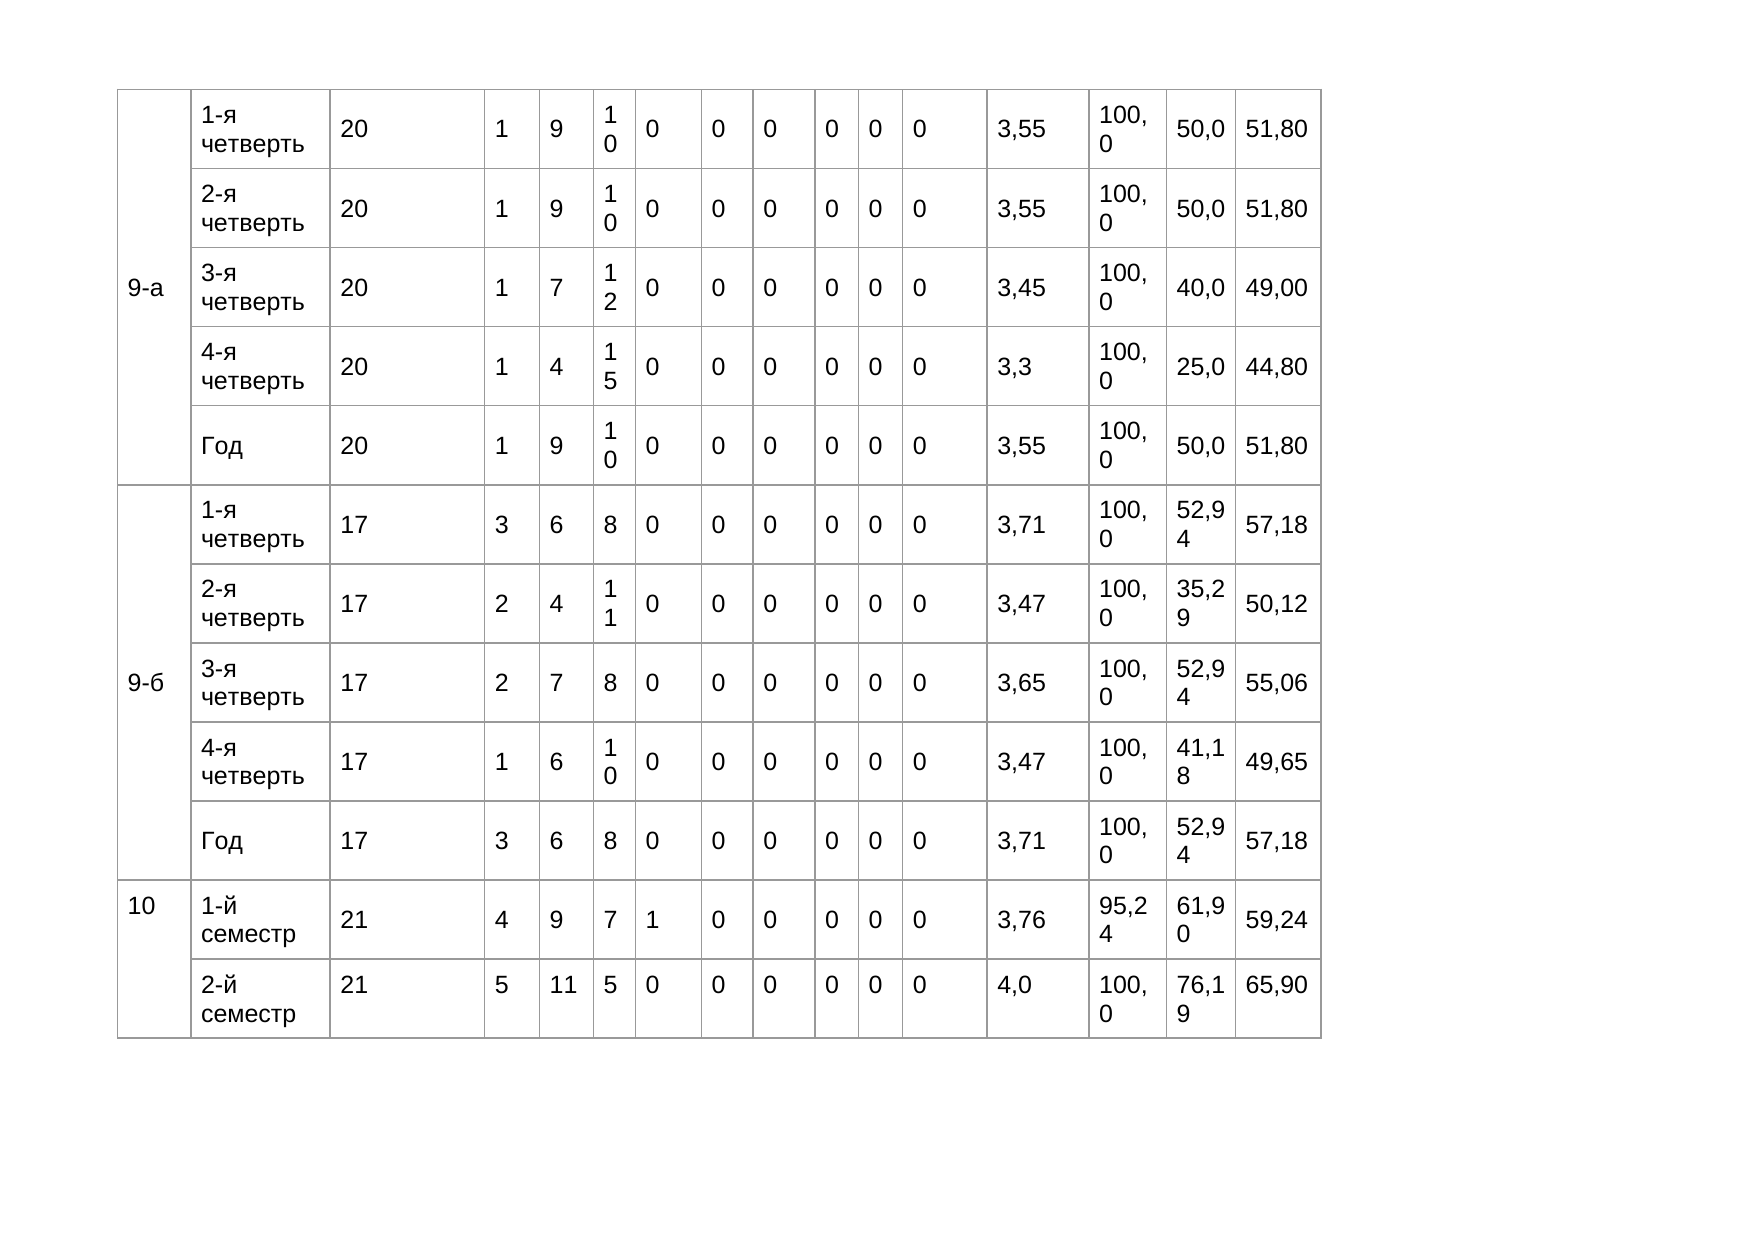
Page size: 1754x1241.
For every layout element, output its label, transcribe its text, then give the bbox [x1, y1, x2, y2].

table_cell 0 [859, 248, 902, 326]
table_cell 1-й семестр [192, 881, 329, 958]
table_cell 3 [485, 802, 539, 879]
table_cell 1-я четверть [192, 90, 329, 168]
table_cell 10 [118, 881, 190, 1037]
table_cell 100,0 [1090, 327, 1166, 405]
table_cell 0 [636, 802, 701, 879]
table_cell 0 [636, 644, 701, 721]
table_cell 65,90 [1236, 960, 1320, 1037]
table_cell 8 [594, 802, 635, 879]
table_cell 4 [485, 881, 539, 958]
table_cell 0 [859, 169, 902, 247]
table_cell 25,0 [1167, 327, 1235, 405]
table_cell 0 [859, 644, 902, 721]
table_cell 9-а [118, 90, 190, 484]
table_cell 4 [540, 565, 593, 642]
table_cell 51,80 [1236, 90, 1320, 168]
table_cell 0 [754, 881, 814, 958]
table_cell 6 [540, 486, 593, 563]
table_cell 2-я четверть [192, 169, 329, 247]
table_cell 0 [859, 486, 902, 563]
table_cell 7 [540, 248, 593, 326]
table_cell 17 [331, 644, 484, 721]
table_cell 0 [903, 486, 986, 563]
table_cell 17 [331, 802, 484, 879]
table_cell 50,0 [1167, 169, 1235, 247]
table_cell 0 [903, 960, 986, 1037]
table_cell 0 [816, 960, 858, 1037]
table_cell 0 [636, 248, 701, 326]
table_cell 2 [485, 565, 539, 642]
table_cell 0 [903, 565, 986, 642]
table_cell 0 [636, 406, 701, 484]
table_cell 100,0 [1090, 960, 1166, 1037]
table_cell 0 [636, 723, 701, 800]
table_cell 0 [903, 802, 986, 879]
table_cell 2 [485, 644, 539, 721]
table_cell 0 [702, 406, 752, 484]
table_cell 0 [859, 960, 902, 1037]
table_cell 0 [754, 960, 814, 1037]
table_cell 3,3 [988, 327, 1088, 405]
table_cell 1 [485, 723, 539, 800]
table_cell 0 [754, 406, 814, 484]
table_cell 17 [331, 486, 484, 563]
table_cell 1 [636, 881, 701, 958]
table_cell 8 [594, 644, 635, 721]
table_cell 0 [903, 644, 986, 721]
table_cell 1 [485, 248, 539, 326]
table_cell 0 [636, 169, 701, 247]
table_cell 0 [816, 169, 858, 247]
table_cell 0 [754, 565, 814, 642]
table_cell 20 [331, 90, 484, 168]
table_cell 0 [702, 248, 752, 326]
table_cell 55,06 [1236, 644, 1320, 721]
table_cell 100,0 [1090, 486, 1166, 563]
table_cell 0 [816, 486, 858, 563]
table_cell 1 [485, 327, 539, 405]
table_cell 51,80 [1236, 406, 1320, 484]
table_cell 3 [485, 486, 539, 563]
table_cell 0 [636, 90, 701, 168]
table_cell 17 [331, 723, 484, 800]
table_cell 52,94 [1167, 644, 1235, 721]
table_cell 57,18 [1236, 486, 1320, 563]
table_cell 0 [859, 565, 902, 642]
table_cell 0 [636, 327, 701, 405]
table_cell 3,45 [988, 248, 1088, 326]
table_cell 1-я четверть [192, 486, 329, 563]
table_cell 0 [816, 565, 858, 642]
table_cell 57,18 [1236, 802, 1320, 879]
table_cell Год [192, 802, 329, 879]
table_cell 5 [485, 960, 539, 1037]
table_cell 3,65 [988, 644, 1088, 721]
table_cell 3-я четверть [192, 248, 329, 326]
table_cell 0 [702, 169, 752, 247]
table_cell 7 [540, 644, 593, 721]
table_cell 0 [754, 644, 814, 721]
table_cell 59,24 [1236, 881, 1320, 958]
table_cell 0 [754, 802, 814, 879]
table_cell 2-й семестр [192, 960, 329, 1037]
table_cell 3,71 [988, 802, 1088, 879]
table_cell 4,0 [988, 960, 1088, 1037]
table_cell 0 [903, 90, 986, 168]
table_cell 0 [903, 723, 986, 800]
table_cell 3,47 [988, 565, 1088, 642]
table_cell 3,47 [988, 723, 1088, 800]
table_cell 100,0 [1090, 802, 1166, 879]
table_cell 8 [594, 486, 635, 563]
table_cell 0 [816, 802, 858, 879]
table_cell 0 [754, 169, 814, 247]
table_cell 76,19 [1167, 960, 1235, 1037]
table_cell 41,18 [1167, 723, 1235, 800]
table_cell 35,29 [1167, 565, 1235, 642]
table_cell 0 [702, 565, 752, 642]
table_cell 10 [594, 169, 635, 247]
table_cell 0 [754, 327, 814, 405]
table_cell 20 [331, 406, 484, 484]
table_cell 0 [816, 90, 858, 168]
table_cell 4 [540, 327, 593, 405]
table_cell 0 [816, 723, 858, 800]
table_cell 0 [816, 406, 858, 484]
table_cell 3-я четверть [192, 644, 329, 721]
table_cell 0 [702, 802, 752, 879]
table_cell 0 [702, 644, 752, 721]
table_cell 61,90 [1167, 881, 1235, 958]
table_cell 0 [903, 406, 986, 484]
table_cell 0 [816, 644, 858, 721]
table_cell 4-я четверть [192, 327, 329, 405]
table_cell 0 [859, 327, 902, 405]
table_cell 1 [485, 169, 539, 247]
table_cell 0 [702, 723, 752, 800]
table_cell 50,12 [1236, 565, 1320, 642]
table_cell 100,0 [1090, 169, 1166, 247]
table_cell 100,0 [1090, 565, 1166, 642]
table_cell 0 [903, 169, 986, 247]
table_cell 11 [594, 565, 635, 642]
table_cell 0 [903, 881, 986, 958]
table_cell 1 [485, 406, 539, 484]
table_cell 0 [903, 327, 986, 405]
table_cell 9 [540, 169, 593, 247]
table_cell 0 [754, 90, 814, 168]
table_cell 0 [816, 248, 858, 326]
table_cell 2-я четверть [192, 565, 329, 642]
table_cell 9 [540, 406, 593, 484]
table_cell 7 [594, 881, 635, 958]
table_cell 0 [859, 406, 902, 484]
table_cell 4-я четверть [192, 723, 329, 800]
table_cell 3,55 [988, 90, 1088, 168]
table_cell 44,80 [1236, 327, 1320, 405]
table_cell 0 [754, 248, 814, 326]
table_cell 40,0 [1167, 248, 1235, 326]
table_cell 20 [331, 169, 484, 247]
table_cell 100,0 [1090, 248, 1166, 326]
table_cell 100,0 [1090, 406, 1166, 484]
table_cell 0 [903, 248, 986, 326]
table_cell 49,65 [1236, 723, 1320, 800]
table_cell 50,0 [1167, 406, 1235, 484]
table_cell 95,24 [1090, 881, 1166, 958]
table_cell 100,0 [1090, 723, 1166, 800]
table_cell 0 [702, 90, 752, 168]
table_cell 49,00 [1236, 248, 1320, 326]
table_cell 10 [594, 723, 635, 800]
table_cell 100,0 [1090, 644, 1166, 721]
table_cell 21 [331, 881, 484, 958]
table_cell 50,0 [1167, 90, 1235, 168]
table_cell 6 [540, 723, 593, 800]
table_cell 0 [816, 327, 858, 405]
table_cell 0 [859, 881, 902, 958]
table_cell 17 [331, 565, 484, 642]
table_cell 1 [485, 90, 539, 168]
table_cell 0 [859, 723, 902, 800]
table_cell 0 [702, 881, 752, 958]
table_cell 0 [702, 327, 752, 405]
table_cell 100,0 [1090, 90, 1166, 168]
table_cell 0 [754, 723, 814, 800]
table_cell 20 [331, 248, 484, 326]
table_cell 0 [636, 960, 701, 1037]
table_cell 5 [594, 960, 635, 1037]
table_cell 21 [331, 960, 484, 1037]
table_cell 52,94 [1167, 486, 1235, 563]
table_cell 51,80 [1236, 169, 1320, 247]
table_cell 10 [594, 90, 635, 168]
table_cell 0 [859, 90, 902, 168]
table_cell 0 [816, 881, 858, 958]
table_cell 52,94 [1167, 802, 1235, 879]
table_cell 15 [594, 327, 635, 405]
table_cell 3,71 [988, 486, 1088, 563]
table_cell 12 [594, 248, 635, 326]
table_cell 3,55 [988, 169, 1088, 247]
table_cell 0 [754, 486, 814, 563]
table_cell Год [192, 406, 329, 484]
table_cell 0 [636, 486, 701, 563]
table_cell 0 [859, 802, 902, 879]
table_cell 9 [540, 881, 593, 958]
table_cell 9 [540, 90, 593, 168]
table_cell 0 [702, 960, 752, 1037]
table_cell 0 [702, 486, 752, 563]
table_cell 9-б [118, 486, 190, 879]
table_cell 10 [594, 406, 635, 484]
table_cell 6 [540, 802, 593, 879]
table_cell 20 [331, 327, 484, 405]
table_cell 3,55 [988, 406, 1088, 484]
table_cell 3,76 [988, 881, 1088, 958]
table_cell 0 [636, 565, 701, 642]
table_cell 11 [540, 960, 593, 1037]
